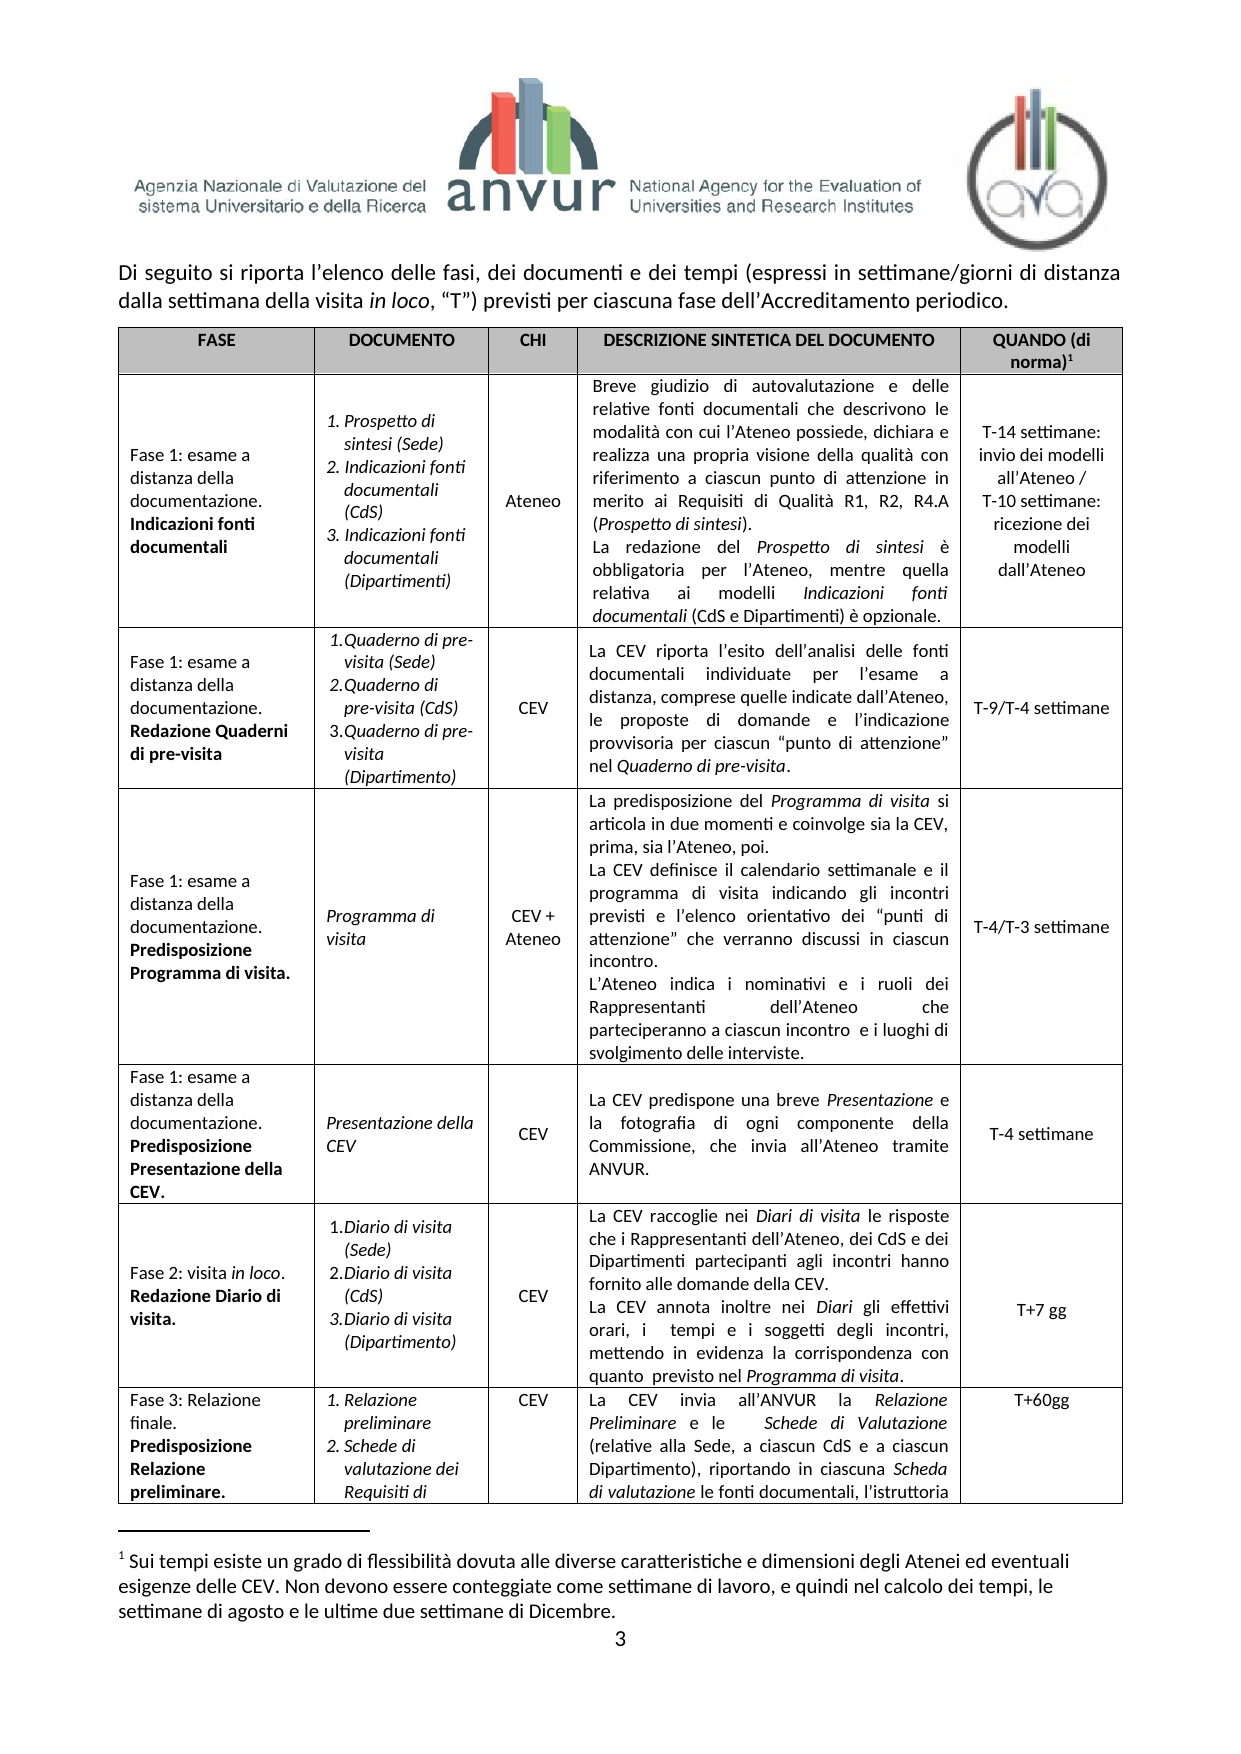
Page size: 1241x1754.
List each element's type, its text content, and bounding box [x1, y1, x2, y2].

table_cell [578, 1388, 960, 1503]
table_cell CEV + Ateneo [489, 789, 577, 1064]
table_cell Fase 1: esame a distanza della documentazione. Redazione Quaderni di pre-visita [119, 628, 314, 788]
table_cell T-14 settimane: invio dei modelli all’Ateneo / T-10 settimane: ricezione dei modelli dall’Ateneo [961, 375, 1122, 627]
table_header CHI [489, 328, 577, 373]
table_cell Prospetto di sintesi (Sede) 2. Indicazioni fonti documentali (CdS) 3. Indicazioni fonti documentali (Dipartimenti) [315, 375, 488, 627]
table_cell T+60gg [961, 1388, 1122, 1503]
table_cell Fase 1: esame a distanza della documentazione. Indicazioni fonti documentali [119, 375, 314, 627]
table_cell CEV [489, 1204, 577, 1387]
table_cell T-4 settimane [961, 1065, 1122, 1203]
table_header QUANDO (di norma) [961, 328, 1122, 373]
table_cell T-4/T-3 settimane [961, 789, 1122, 1064]
table_cell Quaderno di pre-visita (Sede) Quaderno di pre-visita (CdS) Quaderno di pre-visita (Dipartimento) [315, 628, 488, 788]
table_cell Fase 1: esame a distanza della documentazione. Predisposizione Programma di visita. [119, 789, 314, 1064]
table_cell CEV [489, 1065, 577, 1203]
table_cell Ateneo [489, 375, 577, 627]
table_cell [315, 1388, 488, 1503]
table_cell Programma di visita [315, 789, 488, 1064]
text Di seguito si riporta l’elenco delle fasi, dei documenti e dei tempi (espressi in settimane/giorni di distanza dalla settimana della visita in loco, “T”) previsti per ciascuna fase dell’Accreditamento periodico. [118, 258, 1122, 314]
table_cell La CEV predispone una breve Presentazione e la fotografia di ogni componente della Commissione, che invia all’Ateneo tramite ANVUR. [578, 1065, 960, 1203]
table_header DOCUMENTO [315, 328, 488, 373]
table_cell CEV [489, 628, 577, 788]
table_cell CEV [489, 1388, 577, 1503]
table_cell T+7 gg [961, 1204, 1122, 1387]
table_header DESCRIZIONE SINTETICA DEL DOCUMENTO [578, 328, 960, 373]
table_cell Fase 1: esame a distanza della documentazione. Predisposizione Presentazione della CEV. [119, 1065, 314, 1203]
table_cell T-9/T-4 settimane [961, 628, 1122, 788]
table_cell La CEV riporta l’esito dell’analisi delle fonti documentali individuate per l’esame a distanza, comprese quelle indicate dall’Ateneo, le proposte di domande e l’indicazione provvisoria per ciascun “punto di attenzione” nel Quaderno di pre-visita. [578, 628, 960, 788]
table_cell Breve giudizio di autovalutazione e delle relative fonti documentali che descrivono le modalità con cui l’Ateneo possiede, dichiara e realizza una propria visione della qualità con riferimento a ciascun punto di attenzione in merito ai Requisiti di Qualità R1, R2, R4.A (Prospetto di sintesi). La redazione del Prospetto di sintesi è obbligatoria per l’Ateneo, mentre quella relativa ai modelli Indicazioni fonti documentali (CdS e Dipartimenti) è opzionale. [578, 375, 960, 627]
table_cell Presentazione della CEV [315, 1065, 488, 1203]
table_header FASE [119, 328, 314, 373]
table_cell Fase 2: visita in loco. Redazione Diario di visita. [119, 1204, 314, 1387]
table_cell La predisposizione del Programma di visita si articola in due momenti e coinvolge sia la CEV, prima, sia l’Ateneo, poi. La CEV definisce il calendario settimanale e il programma di visita indicando gli incontri previsti e l’elenco orientativo dei “punti di attenzione” che verranno discussi in ciascun incontro. L’Ateneo indica i nominativi e i ruoli dei Rappresentanti dell’Ateneo che parteciperanno a ciascun incontro e i luoghi di svolgimento delle interviste. [578, 789, 960, 1064]
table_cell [119, 1388, 314, 1503]
table_cell La CEV raccoglie nei Diari di visita le risposte che i Rappresentanti dell’Ateneo, dei CdS e dei Dipartimenti partecipanti agli incontri hanno fornito alle domande della CEV. La CEV annota inoltre nei Diari gli effettivi orari, i tempi e i soggetti degli incontri, mettendo in evidenza la corrispondenza con quanto previsto nel Programma di visita. [578, 1204, 960, 1387]
table_cell Diario di visita (Sede) Diario di visita (CdS) Diario di visita (Dipartimento) [315, 1204, 488, 1387]
